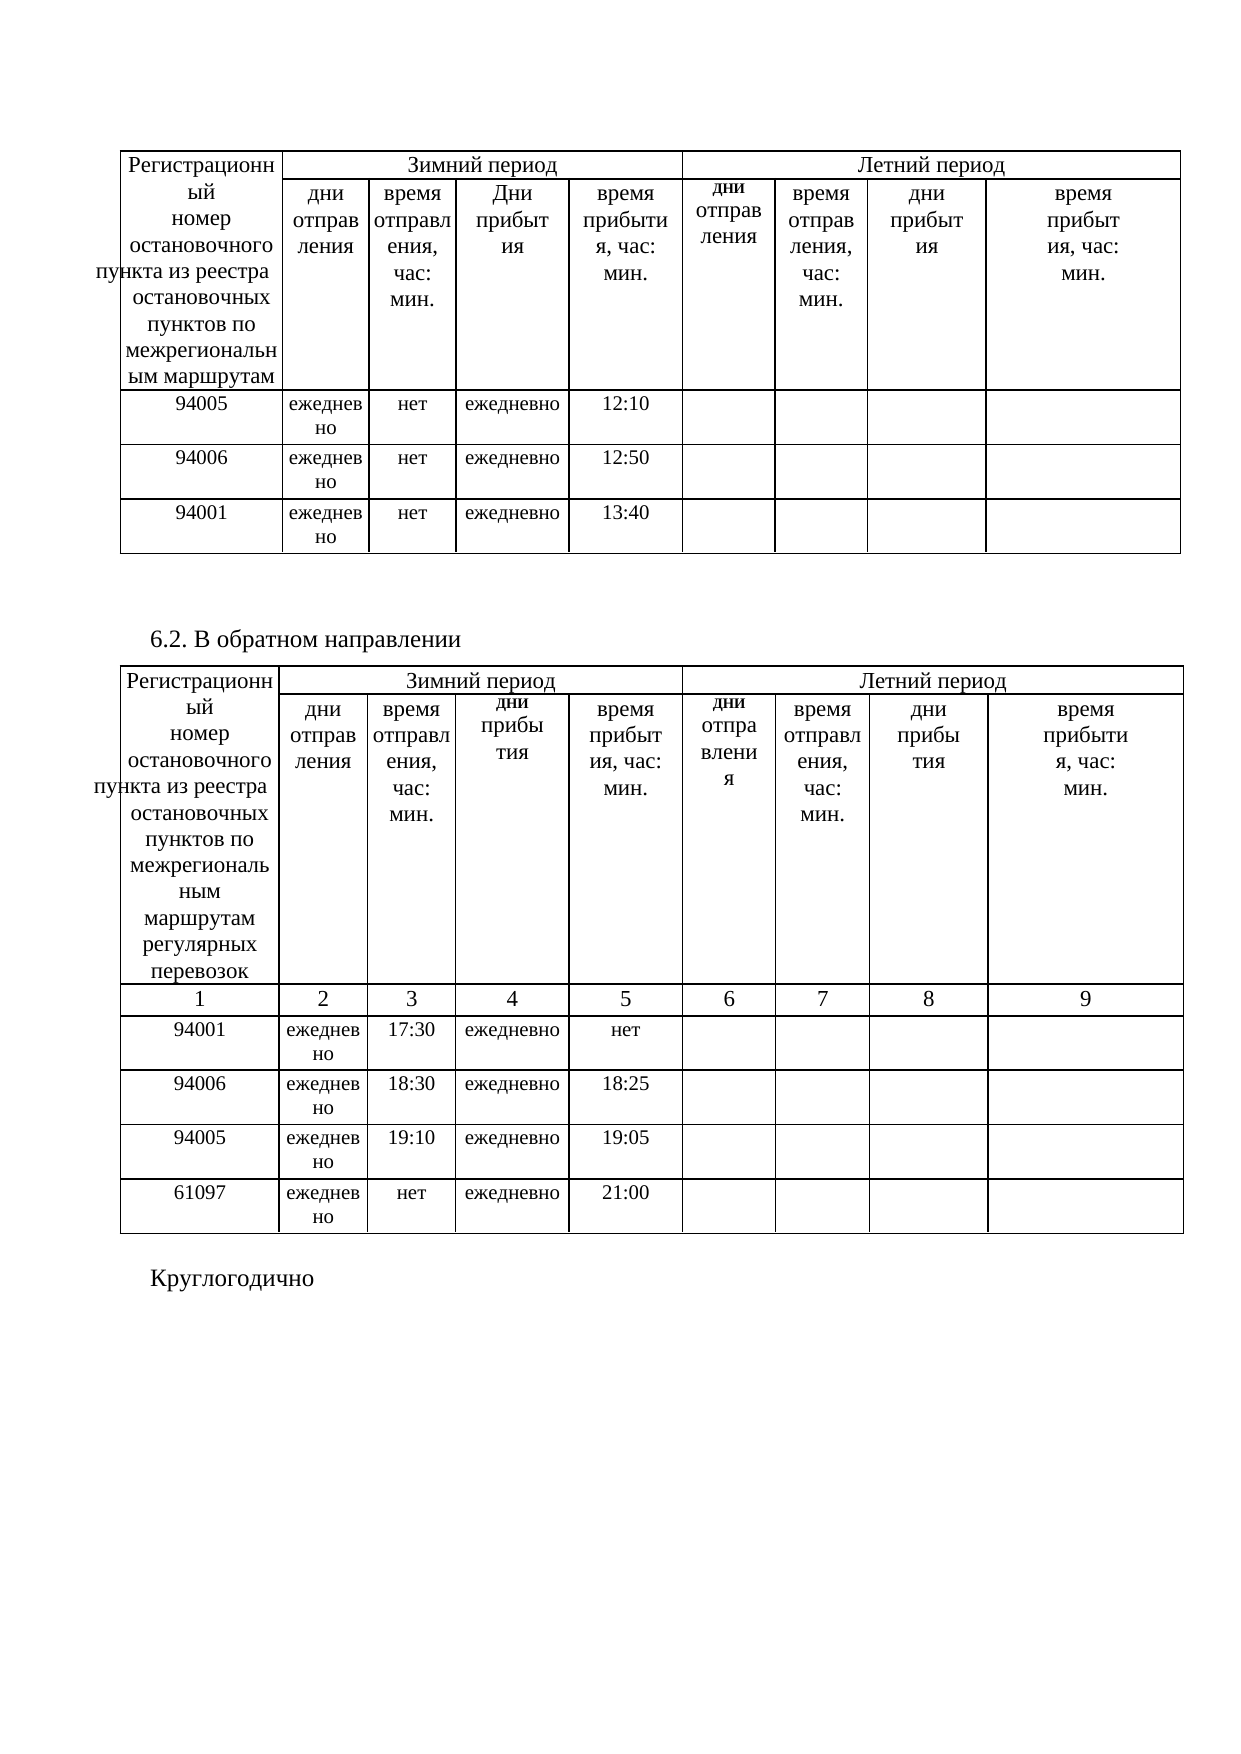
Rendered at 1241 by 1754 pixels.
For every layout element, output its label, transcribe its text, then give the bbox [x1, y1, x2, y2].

table_cell 9 [989, 985, 1183, 1015]
table_cell нет [370, 391, 455, 444]
table_cell 21:00 [570, 1180, 682, 1232]
table_cell дни отправ ления [280, 695, 367, 983]
table_cell дни прибыт ия [868, 180, 985, 389]
table_cell 13:40 [570, 500, 682, 552]
table_cell 1 [121, 985, 278, 1015]
table_cell 19:05 [570, 1125, 682, 1178]
table_cell [776, 1180, 869, 1232]
table_cell [989, 1071, 1183, 1124]
table_cell [683, 1071, 775, 1124]
table_cell [683, 391, 774, 444]
table_cell ежедневно [280, 1071, 367, 1124]
table_cell [868, 391, 985, 444]
table_cell 8 [870, 985, 987, 1015]
table_header Регистрационный номер остановочного пункта из реестра остановочных пунктов по межрегиональным маршрутам регулярных перевозок [121, 667, 278, 983]
table_cell 18:25 [570, 1071, 682, 1124]
table_cell время прибыт ия, час: мин. [570, 695, 682, 983]
table_cell 6 [683, 985, 775, 1015]
table_cell 94006 [121, 1071, 278, 1124]
table_cell [776, 1071, 869, 1124]
table_cell время отправл ения, час: мин. [776, 695, 869, 983]
table_cell [683, 1017, 775, 1069]
table_cell дни отправ ления [283, 180, 368, 389]
table_cell 94006 [121, 445, 282, 498]
table_header Летний период [683, 152, 1180, 178]
table_cell [776, 1017, 869, 1069]
table_cell [987, 445, 1180, 498]
table_cell [683, 1125, 775, 1178]
table_cell нет [370, 500, 455, 552]
table_cell [870, 1071, 987, 1124]
table_cell [987, 500, 1180, 552]
table_cell 94005 [121, 391, 282, 444]
table_cell [989, 1017, 1183, 1069]
table_cell 18:30 [368, 1071, 455, 1124]
table_cell [868, 500, 985, 552]
text Круглогодично [150, 1263, 1090, 1291]
table_cell [987, 391, 1180, 444]
table_cell 17:30 [368, 1017, 455, 1069]
table_cell 5 [570, 985, 682, 1015]
table_cell 94001 [121, 500, 282, 552]
table_cell ДНИ отправ ления [683, 180, 774, 389]
table_cell нет [570, 1017, 682, 1069]
table_cell ежедневно [283, 445, 368, 498]
table_cell 94001 [121, 1017, 278, 1069]
table_header Летний период [683, 667, 1183, 693]
table_cell ежедневно [456, 1180, 568, 1232]
table_cell нет [368, 1180, 455, 1232]
table_cell [683, 500, 774, 552]
table_cell дни прибы тия [870, 695, 987, 983]
table_cell [989, 1125, 1183, 1178]
table_cell [868, 445, 985, 498]
table_cell 61097 [121, 1180, 278, 1232]
table_cell [683, 1180, 775, 1232]
table_cell 12:10 [570, 391, 682, 444]
table_cell 2 [280, 985, 367, 1015]
table_cell [870, 1125, 987, 1178]
table_cell ежедневно [457, 445, 568, 498]
table_cell 12:50 [570, 445, 682, 498]
table_cell время прибыти я, час: мин. [989, 695, 1183, 983]
table_cell ежедневно [283, 391, 368, 444]
table_cell ДНИ отпра влени я [683, 695, 775, 983]
table_cell ежедневно [280, 1017, 367, 1069]
table_cell 3 [368, 985, 455, 1015]
table_cell [683, 445, 774, 498]
table_cell время прибыт ия, час: мин. [987, 180, 1180, 389]
table_cell [776, 500, 867, 552]
table_cell ежедневно [457, 500, 568, 552]
table_header Зимний период [280, 667, 682, 693]
table_cell время отправл ения, час: мин. [368, 695, 455, 983]
table_cell [776, 445, 867, 498]
table_cell ежедневно [456, 1071, 568, 1124]
table_cell 7 [776, 985, 869, 1015]
table_cell 94005 [121, 1125, 278, 1178]
table_cell [989, 1180, 1183, 1232]
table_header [121, 152, 282, 389]
text 6.2. В обратном направлении [150, 624, 1090, 653]
table_header Зимний период [283, 152, 682, 178]
table_cell ежедневно [456, 1125, 568, 1178]
table_cell ежедневно [456, 1017, 568, 1069]
table_cell ежедневно [457, 391, 568, 444]
table_cell ежедневно [280, 1125, 367, 1178]
table_cell ежедневно [280, 1180, 367, 1232]
table_cell [870, 1017, 987, 1069]
table_cell [870, 1180, 987, 1232]
table_cell нет [370, 445, 455, 498]
table_cell ежедневно [283, 500, 368, 552]
table_cell 4 [456, 985, 568, 1015]
table_cell время отправл ения, час: мин. [370, 180, 455, 389]
table_cell [776, 1125, 869, 1178]
table_cell время отправ ления, час: мин. [776, 180, 867, 389]
table_cell Дни прибыт ия [457, 180, 568, 389]
table_cell время прибыти я, час: мин. [570, 180, 682, 389]
table_cell 19:10 [368, 1125, 455, 1178]
table_cell [776, 391, 867, 444]
table_cell ДНИ прибы тия [456, 695, 568, 983]
